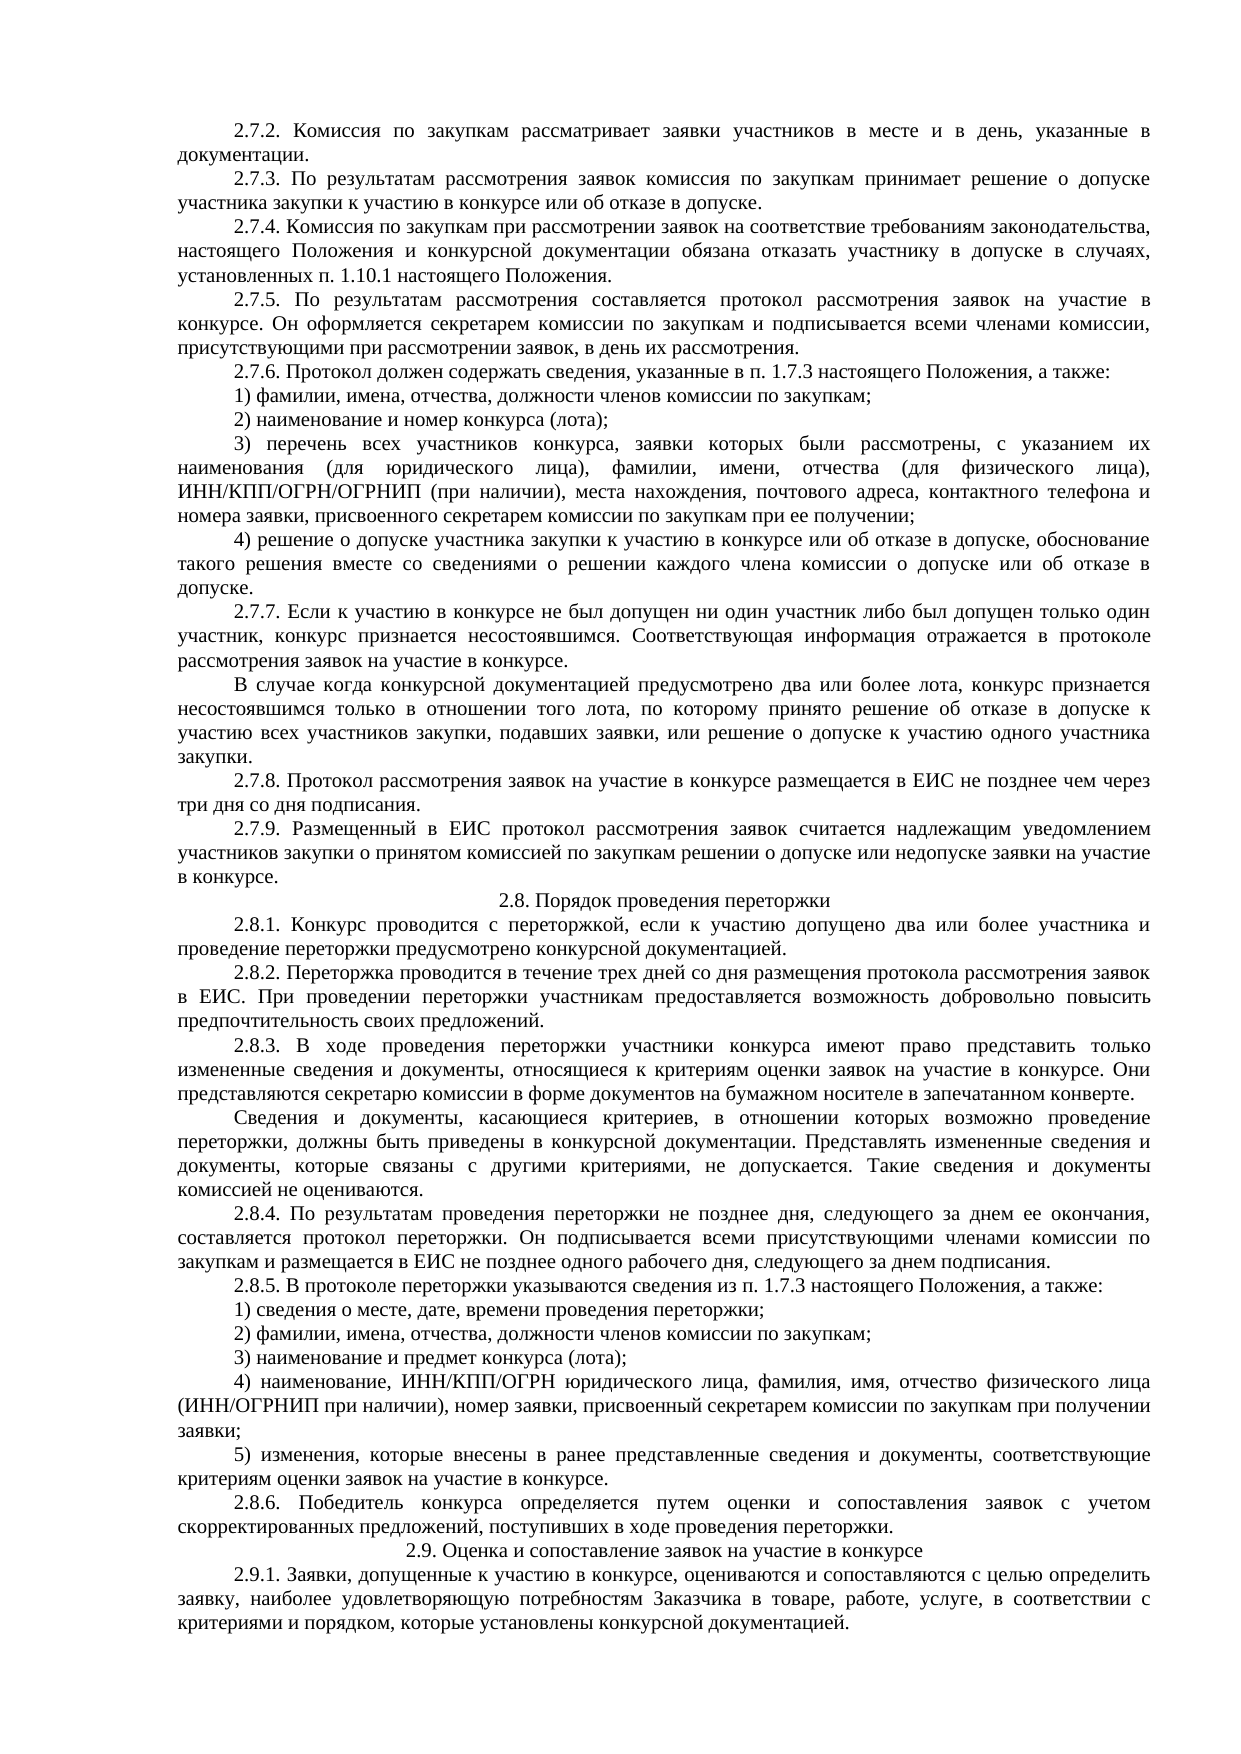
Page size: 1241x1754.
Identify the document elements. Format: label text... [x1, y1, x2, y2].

text 2.7.6. Протокол должен содержать сведения, указанные в п. 1.7.3 настоящего Положения, а также: [177, 359, 1152, 383]
text Сведения и документы, касающиеся критериев, в отношении которых возможно проведение переторжки, должны быть приведены в конкурсной документации. Представлять измененные сведения и документы, которые связаны с другими критериями, не допускается. Такие сведения и документы комиссией не оцениваются. [177, 1105, 1152, 1201]
text 2.7.8. Протокол рассмотрения заявок на участие в конкурсе размещается в ЕИС не позднее чем через три дня со дня подписания. [177, 768, 1152, 816]
text 2.7.3. По результатам рассмотрения заявок комиссия по закупкам принимает решение о допуске участника закупки к участию в конкурсе или об отказе в допуске. [177, 166, 1152, 214]
text 3) наименование и предмет конкурса (лота); [177, 1345, 1152, 1369]
text 2.8.5. В протоколе переторжки указываются сведения из п. 1.7.3 настоящего Положения, а также: [177, 1273, 1152, 1297]
text 2.9.1. Заявки, допущенные к участию в конкурсе, оцениваются и сопоставляются с целью определить заявку, наиболее удовлетворяющую потребностям Заказчика в товаре, работе, услуге, в соответствии с критериями и порядком, которые установлены конкурсной документацией. [177, 1562, 1152, 1634]
text 2.7.4. Комиссия по закупкам при рассмотрении заявок на соответствие требованиям законодательства, настоящего Положения и конкурсной документации обязана отказать участнику в допуске в случаях, установленных п. 1.10.1 настоящего Положения. [177, 214, 1152, 287]
text 2) фамилии, имена, отчества, должности членов комиссии по закупкам; [177, 1321, 1152, 1345]
text 1) фамилии, имена, отчества, должности членов комиссии по закупкам; [177, 383, 1152, 407]
text 2.8. Порядок проведения переторжки [177, 888, 1152, 912]
text 2.7.9. Размещенный в ЕИС протокол рассмотрения заявок считается надлежащим уведомлением участников закупки о принятом комиссией по закупкам решении о допуске или недопуске заявки на участие в конкурсе. [177, 816, 1152, 888]
text 2.7.7. Если к участию в конкурсе не был допущен ни один участник либо был допущен только один участник, конкурс признается несостоявшимся. Соответствующая информация отражается в протоколе рассмотрения заявок на участие в конкурсе. [177, 599, 1152, 672]
text 1) сведения о месте, дате, времени проведения переторжки; [177, 1297, 1152, 1321]
text 4) решение о допуске участника закупки к участию в конкурсе или об отказе в допуске, обоснование такого решения вместе со сведениями о решении каждого члена комиссии о допуске или об отказе в допуске. [177, 527, 1152, 599]
text 2.8.6. Победитель конкурса определяется путем оценки и сопоставления заявок с учетом скорректированных предложений, поступивших в ходе проведения переторжки. [177, 1490, 1152, 1538]
text 2.8.2. Переторжка проводится в течение трех дней со дня размещения протокола рассмотрения заявок в ЕИС. При проведении переторжки участникам предоставляется возможность добровольно повысить предпочтительность своих предложений. [177, 960, 1152, 1032]
text 2) наименование и номер конкурса (лота); [177, 407, 1152, 431]
text 4) наименование, ИНН/КПП/ОГРН юридического лица, фамилия, имя, отчество физического лица (ИНН/ОГРНИП при наличии), номер заявки, присвоенный секретарем комиссии по закупкам при получении заявки; [177, 1369, 1152, 1442]
text 2.8.3. В ходе проведения переторжки участники конкурса имеют право представить только измененные сведения и документы, относящиеся к критериям оценки заявок на участие в конкурсе. Они представляются секретарю комиссии в форме документов на бумажном носителе в запечатанном конверте. [177, 1032, 1152, 1105]
text 3) перечень всех участников конкурса, заявки которых были рассмотрены, с указанием их наименования (для юридического лица), фамилии, имени, отчества (для физического лица), ИНН/КПП/ОГРН/ОГРНИП (при наличии), места нахождения, почтового адреса, контактного телефона и номера заявки, присвоенного секретарем комиссии по закупкам при ее получении; [177, 431, 1152, 527]
text 2.8.1. Конкурс проводится с переторжкой, если к участию допущено два или более участника и проведение переторжки предусмотрено конкурсной документацией. [177, 912, 1152, 960]
text 5) изменения, которые внесены в ранее представленные сведения и документы, соответствующие критериям оценки заявок на участие в конкурсе. [177, 1442, 1152, 1490]
text В случае когда конкурсной документацией предусмотрено два или более лота, конкурс признается несостоявшимся только в отношении того лота, по которому принято решение об отказе в допуске к участию всех участников закупки, подавших заявки, или решение о допуске к участию одного участника закупки. [177, 672, 1152, 768]
text 2.8.4. По результатам проведения переторжки не позднее дня, следующего за днем ее окончания, составляется протокол переторжки. Он подписывается всеми присутствующими членами комиссии по закупкам и размещается в ЕИС не позднее одного рабочего дня, следующего за днем подписания. [177, 1201, 1152, 1273]
text 2.7.2. Комиссия по закупкам рассматривает заявки участников в месте и в день, указанные в документации. [177, 118, 1152, 166]
text 2.7.5. По результатам рассмотрения составляется протокол рассмотрения заявок на участие в конкурсе. Он оформляется секретарем комиссии по закупкам и подписывается всеми членами комиссии, присутствующими при рассмотрении заявок, в день их рассмотрения. [177, 287, 1152, 359]
text 2.9. Оценка и сопоставление заявок на участие в конкурсе [177, 1538, 1152, 1562]
